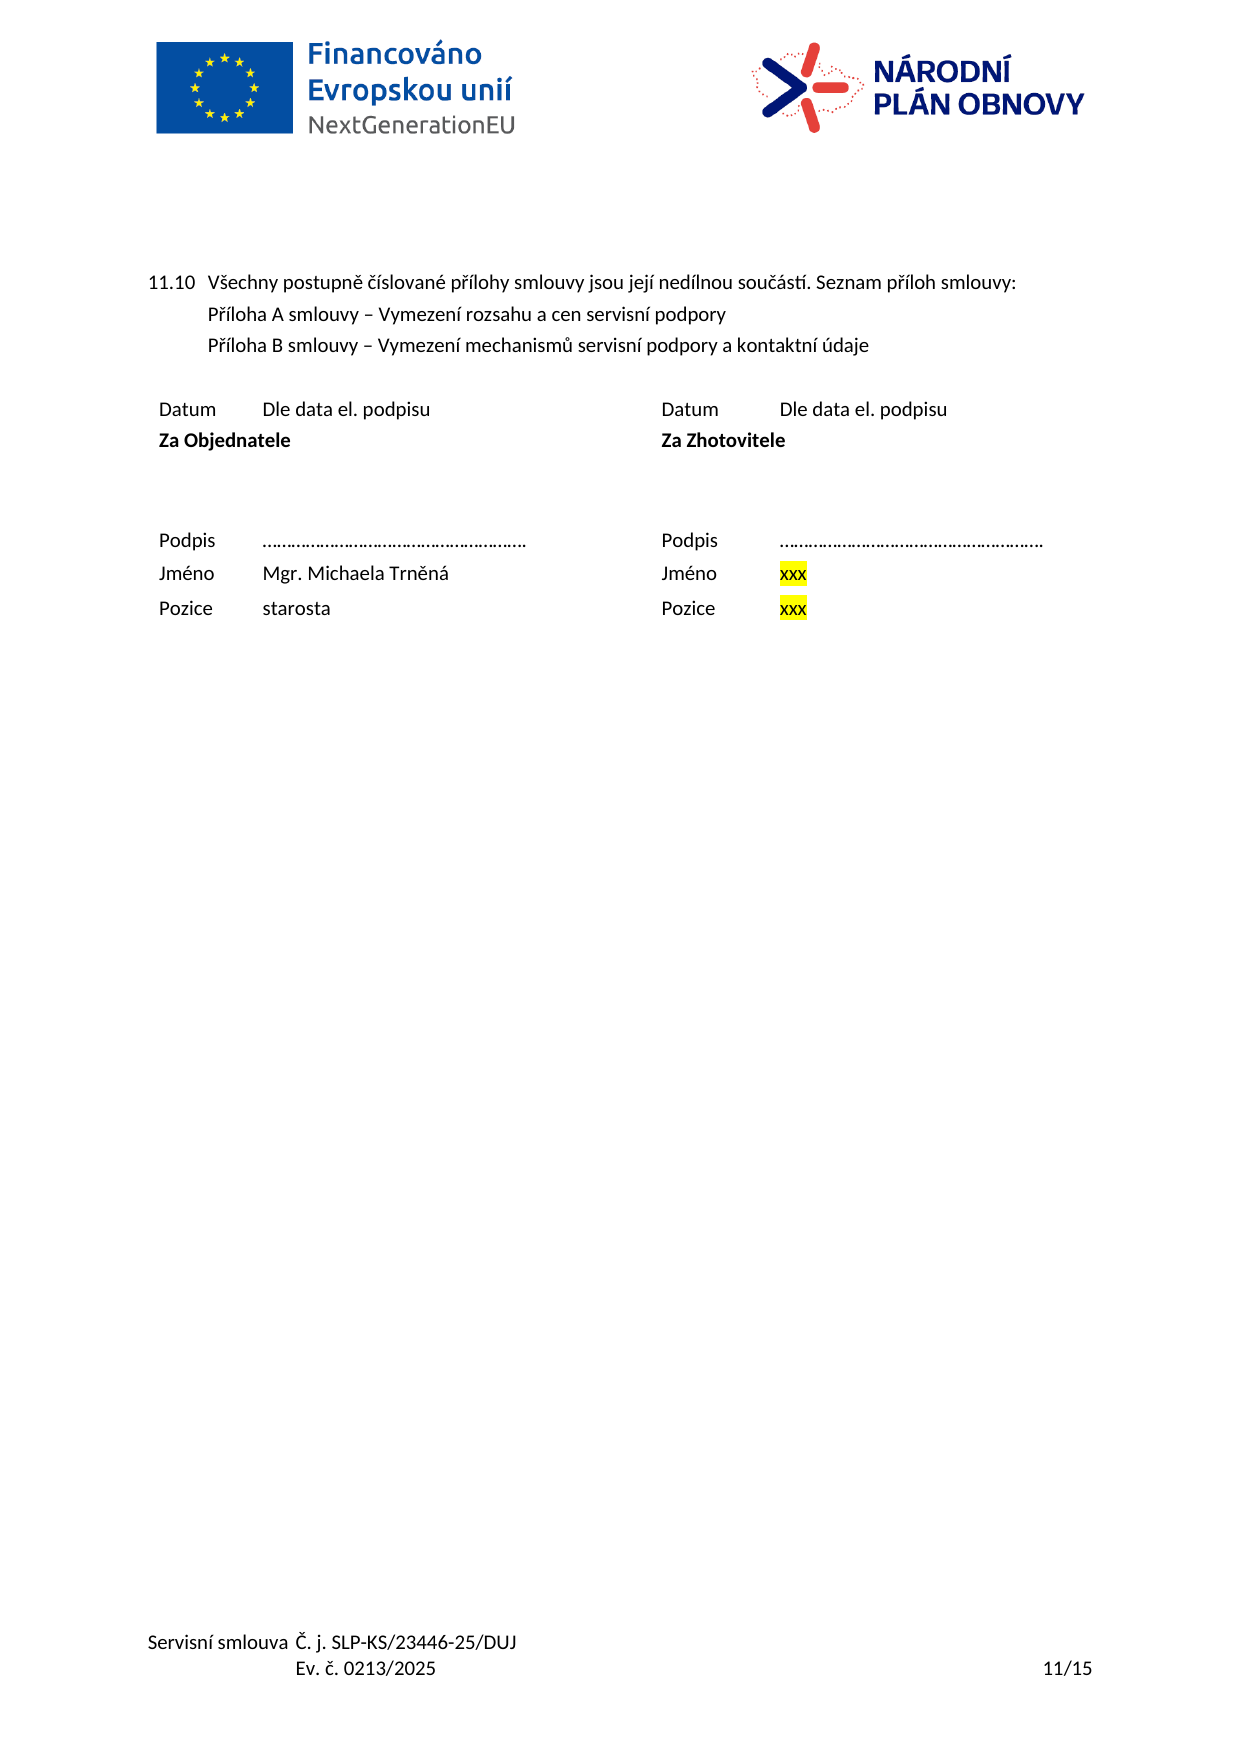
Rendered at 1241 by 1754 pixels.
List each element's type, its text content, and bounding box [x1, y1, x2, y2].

table_header Datum [650, 396, 768, 427]
picture [147, 29, 1093, 146]
table_cell xxx [768, 594, 1152, 628]
subtitle Příloha A smlouvy – Vymezení rozsahu a cen servisní podpory [208, 301, 1093, 326]
table_cell Pozice [148, 594, 251, 628]
table_cell Podpis [650, 459, 768, 559]
table_cell ………………………………………………. [768, 459, 1152, 559]
table_cell starosta [251, 594, 650, 628]
table_header Dle data el. podpisu [251, 396, 650, 427]
table_cell Jméno [650, 559, 768, 593]
table_cell Podpis [148, 459, 251, 559]
table_cell Pozice [650, 594, 768, 628]
table_cell Za Zhotovitele [650, 428, 1152, 459]
table_header Dle data el. podpisu [768, 396, 1152, 427]
table_cell Mgr. Michaela Trněná [251, 559, 650, 593]
table_header Datum [148, 396, 251, 427]
table_cell Za Objednatele [148, 428, 650, 459]
subtitle Všechny postupně číslované přílohy smlouvy jsou její nedílnou součástí. Seznam příloh smlouvy: [148, 269, 1093, 294]
table_cell ………………………………………………. [251, 459, 650, 559]
subtitle Příloha B smlouvy – Vymezení mechanismů servisní podpory a kontaktní údaje [208, 332, 1093, 358]
table_cell xxx [768, 559, 1152, 593]
table_cell Jméno [148, 559, 251, 593]
